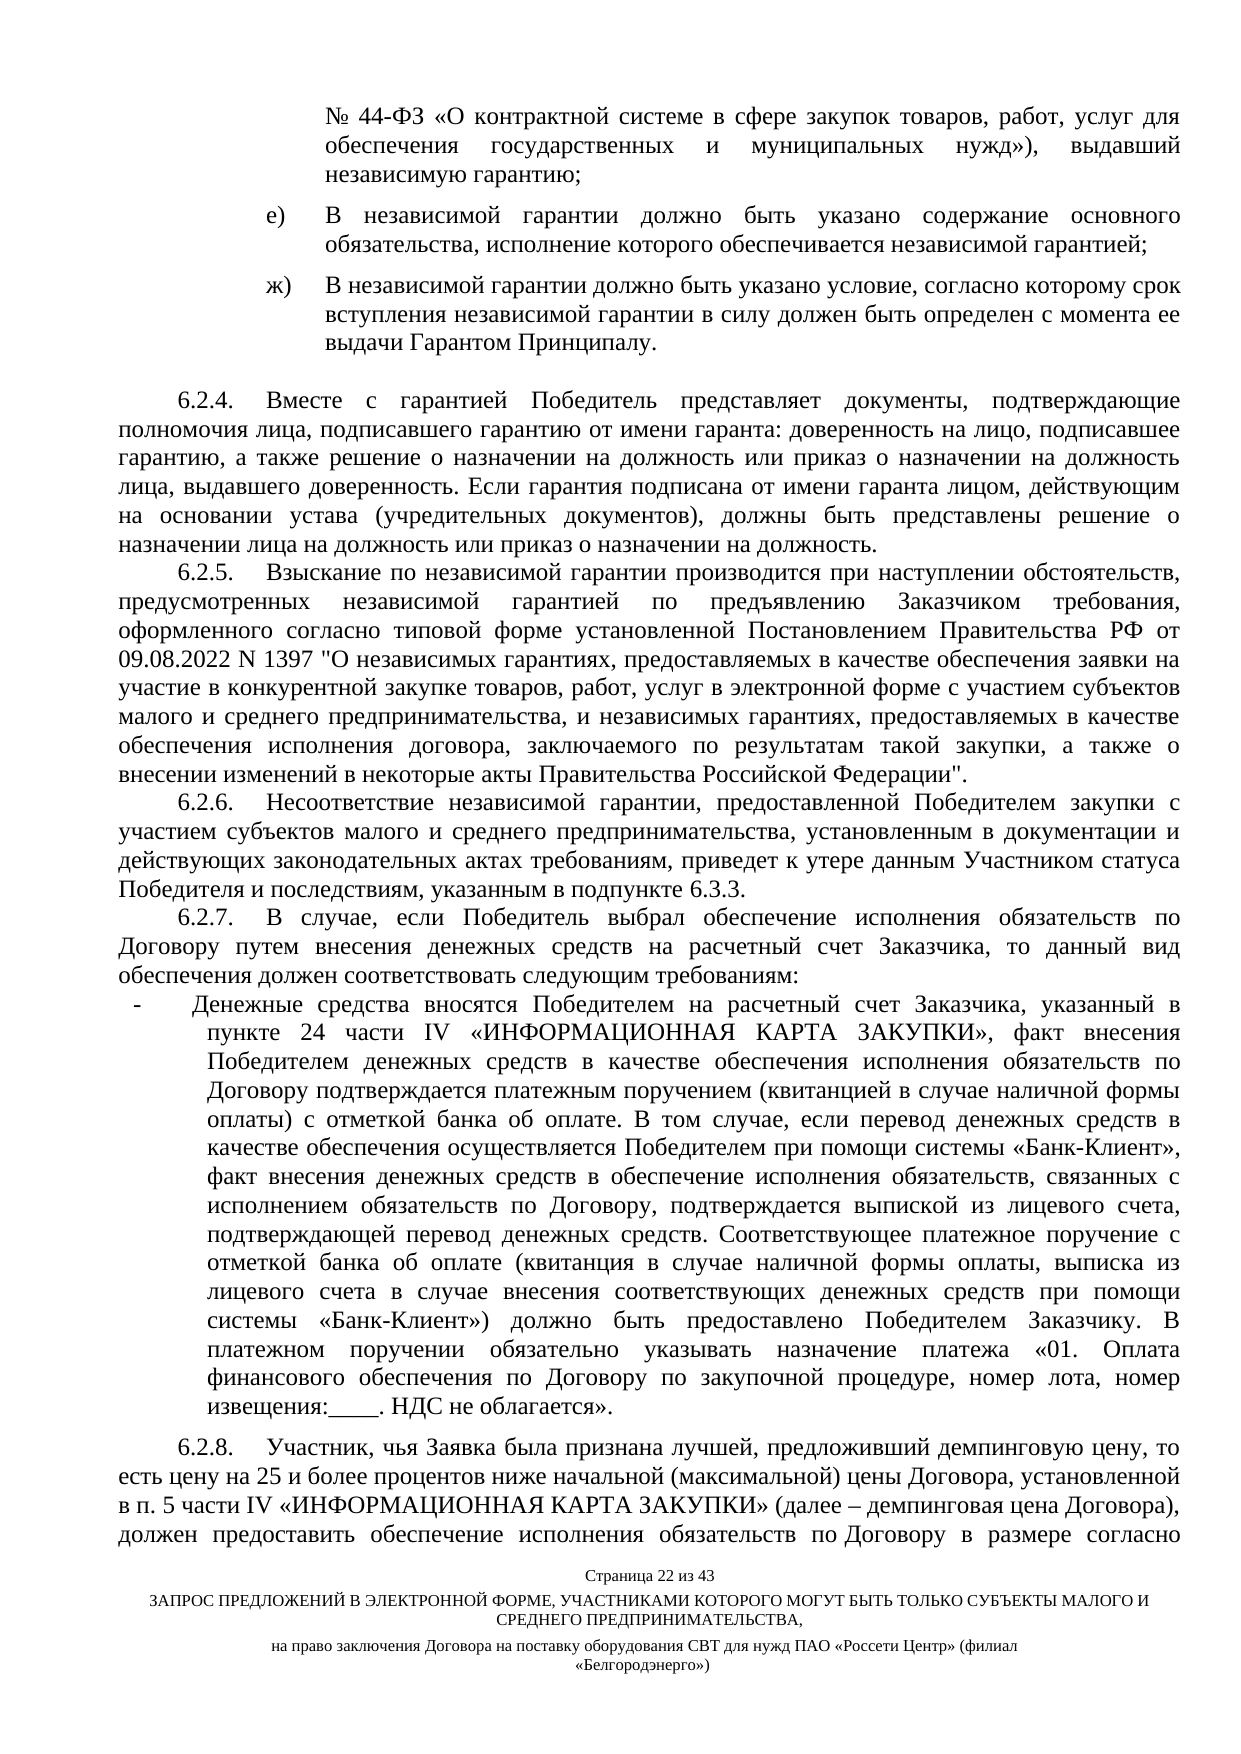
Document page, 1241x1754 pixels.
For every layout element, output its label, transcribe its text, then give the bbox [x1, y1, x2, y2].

list В независимой гарантии должно быть указано содержание основного обязательства, исполнение которого обеспечивается независимой гарантией; [266, 200, 1181, 257]
list В независимой гарантии должно быть указано условие, согласно которому срок вступления независимой гарантии в силу должен быть определен с момента ее выдачи Гарантом Принципалу. [266, 270, 1181, 356]
subtitle Вместе с гарантией Победитель представляет документы, подтверждающие полномочия лица, подписавшего гарантию от имени гаранта: доверенность на лицо, подписавшее гарантию, а также решение о назначении на должность или приказ о назначении на должность лица, выдавшего доверенность. Если гарантия подписана от имени гаранта лицом, действующим на основании устава (учредительных документов), должны быть представлены решение о назначении лица на должность или приказ о назначении на должность. [118, 385, 1181, 557]
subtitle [118, 1432, 1181, 1547]
subtitle Взыскание по независимой гарантии производится при наступлении обстоятельств, предусмотренных независимой гарантией по предъявлению Заказчиком требования, оформленного согласно типовой форме установленной Постановлением Правительства РФ от 09.08.2022 N 1397 "О независимых гарантиях, предоставляемых в качестве обеспечения заявки на участие в конкурентной закупке товаров, работ, услуг в электронной форме с участием субъектов малого и среднего предпринимательства, и независимых гарантиях, предоставляемых в качестве обеспечения исполнения договора, заключаемого по результатам такой закупки, а также о внесении изменений в некоторые акты Правительства Российской Федерации". [118, 557, 1181, 787]
subtitle Несоответствие независимой гарантии, предоставленной Победителем закупки с участием субъектов малого и среднего предпринимательства, установленным в документации и действующих законодательных актах требованиям, приведет к утере данным Участником статуса Победителя и последствиям, указанным в подпункте 6.3.3. [118, 787, 1181, 902]
subtitle В случае, если Победитель выбрал обеспечение исполнения обязательств по Договору путем внесения денежных средств на расчетный счет Заказчика, то данный вид обеспечения должен соответствовать следующим требованиям: [118, 902, 1181, 989]
list Денежные средства вносятся Победителем на расчетный счет Заказчика, указанный в пункте 24 части IV «ИНФОРМАЦИОННАЯ КАРТА ЗАКУПКИ», факт внесения Победителем денежных средств в качестве обеспечения исполнения обязательств по Договору подтверждается платежным поручением (квитанцией в случае наличной формы оплаты) с отметкой банка об оплате. В том случае, если перевод денежных средств в качестве обеспечения осуществляется Победителем при помощи системы «Банк-Клиент», факт внесения денежных средств в обеспечение исполнения обязательств, связанных с исполнением обязательств по Договору, подтверждается выпиской из лицевого счета, подтверждающей перевод денежных средств. Соответствующее платежное поручение с отметкой банка об оплате (квитанция в случае наличной формы оплаты, выписка из лицевого счета в случае внесения соответствующих денежных средств при помощи системы «Банк-Клиент») должно быть предоставлено Победителем Заказчику. В платежном поручении обязательно указывать назначение платежа «01. Оплата финансового обеспечения по Договору по закупочной процедуре, номер лота, номер извещения:____. НДС не облагается». [133, 989, 1181, 1420]
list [266, 101, 1181, 187]
